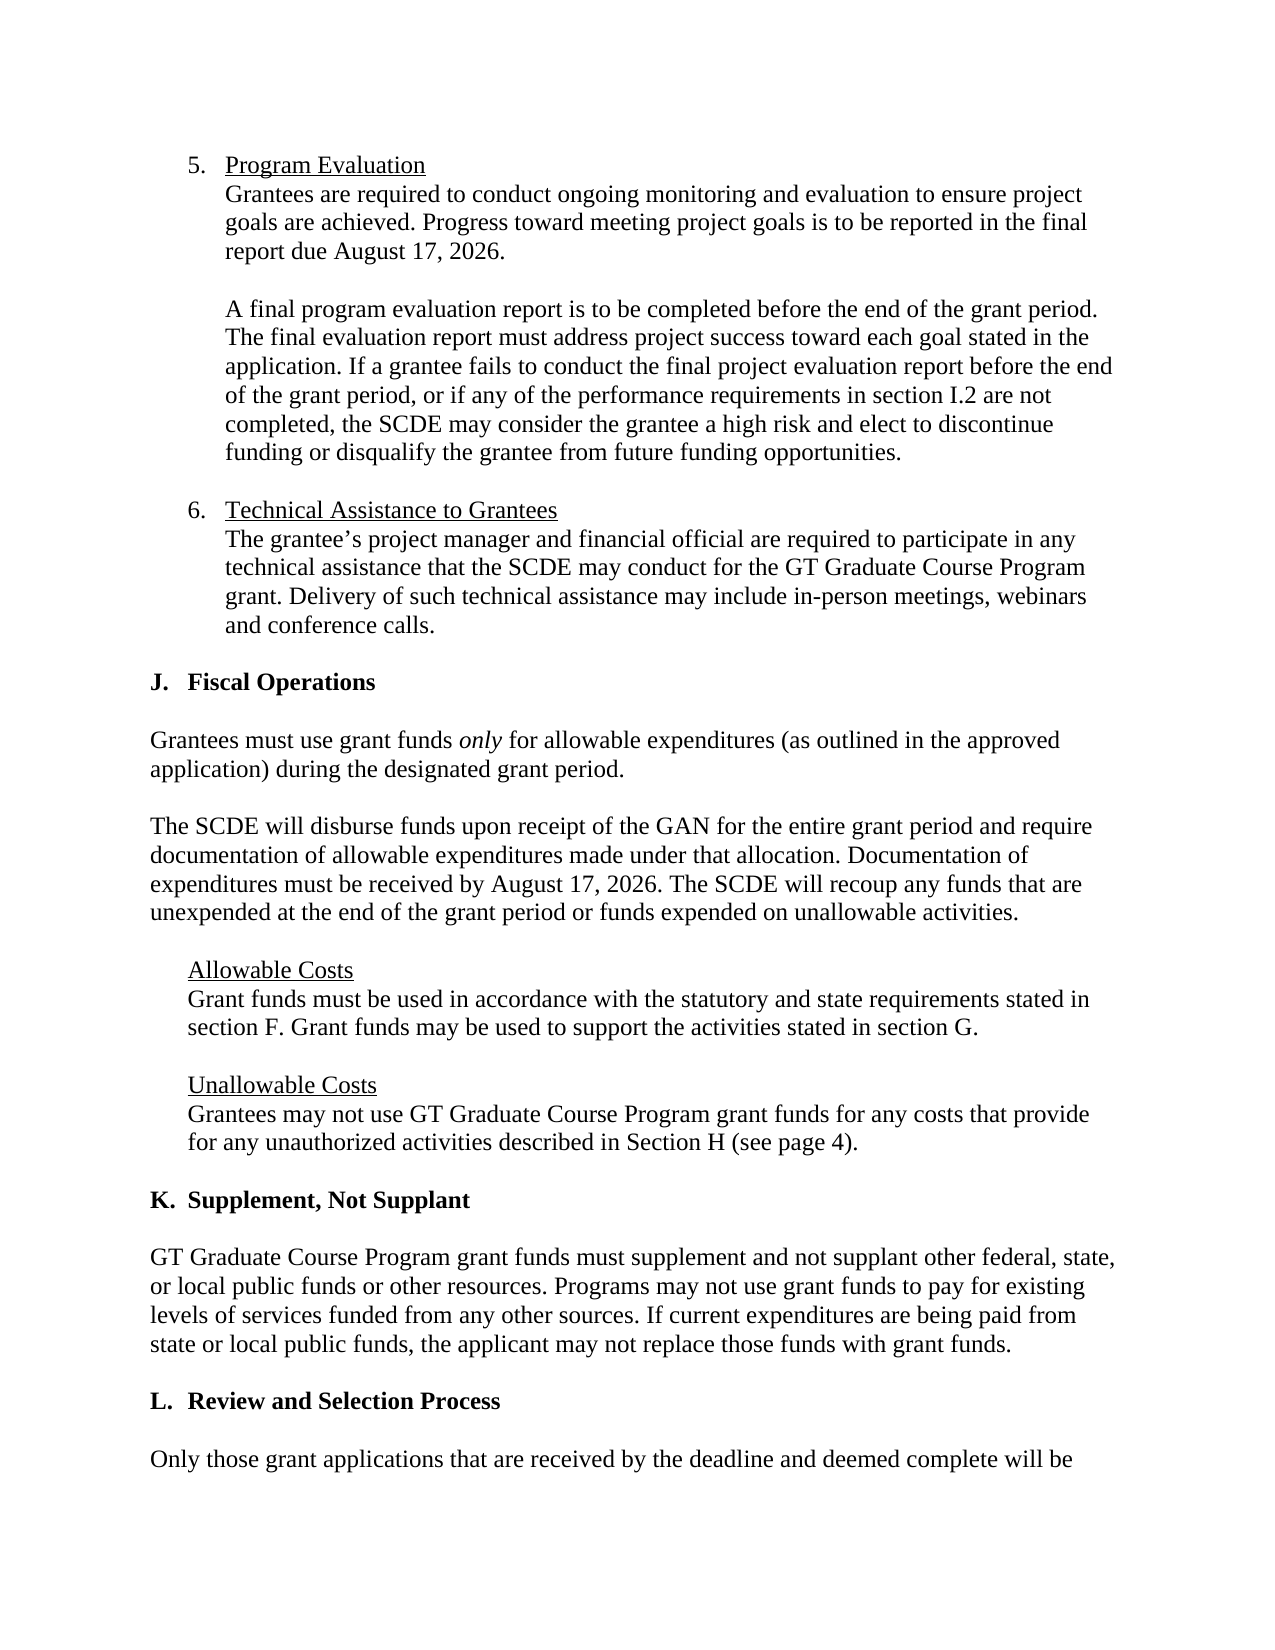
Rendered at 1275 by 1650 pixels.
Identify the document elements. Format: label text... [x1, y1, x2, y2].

text The SCDE will disburse funds upon receipt of the GAN for the entire grant period and require documentation of allowable expenditures made under that allocation. Documentation of expenditures must be received by August 17, 2026. The SCDE will recoup any funds that are unexpended at the end of the grant period or funds expended on unallowable activities. [150, 811, 1125, 926]
text Grantees are required to conduct ongoing monitoring and evaluation to ensure project goals are achieved. Progress toward meeting project goals is to be reported in the final report due August 17, 2026. [225, 179, 1125, 265]
text A final program evaluation report is to be completed before the end of the grant period. The final evaluation report must address project success toward each goal stated in the application. If a grantee fails to conduct the final project evaluation report before the end of the grant period, or if any of the performance requirements in section I.2 are not completed, the SCDE may consider the grantee a high risk and elect to discontinue funding or disqualify the grantee from future funding opportunities. [225, 294, 1125, 466]
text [150, 1444, 1125, 1472]
list Program Evaluation [187, 150, 1125, 179]
text Grantees may not use GT Graduate Course Program grant funds for any costs that provide for any unauthorized activities described in Section H (see page 4). [187, 1099, 1125, 1156]
subtitle Fiscal Operations [150, 667, 1125, 696]
text Grantees must use grant funds only for allowable expenditures (as outlined in the approved application) during the designated grant period. [150, 725, 1125, 782]
text The grantee’s project manager and financial official are required to participate in any technical assistance that the SCDE may conduct for the GT Graduate Course Program grant. Delivery of such technical assistance may include in-person meetings, webinars and conference calls. [225, 524, 1125, 639]
text Unallowable Costs [187, 1070, 1125, 1099]
text Grant funds must be used in accordance with the statutory and state requirements stated in section F. Grant funds may be used to support the activities stated in section G. [187, 984, 1125, 1041]
subtitle Supplement, Not Supplant [150, 1185, 1125, 1214]
text GT Graduate Course Program grant funds must supplement and not supplant other federal, state, or local public funds or other resources. Programs may not use grant funds to pay for existing levels of services funded from any other sources. If current expenditures are being paid from state or local public funds, the applicant may not replace those funds with grant funds. [150, 1242, 1125, 1357]
list Technical Assistance to Grantees [187, 495, 1125, 524]
subtitle Review and Selection Process [150, 1386, 1125, 1415]
text Allowable Costs [187, 955, 1125, 984]
